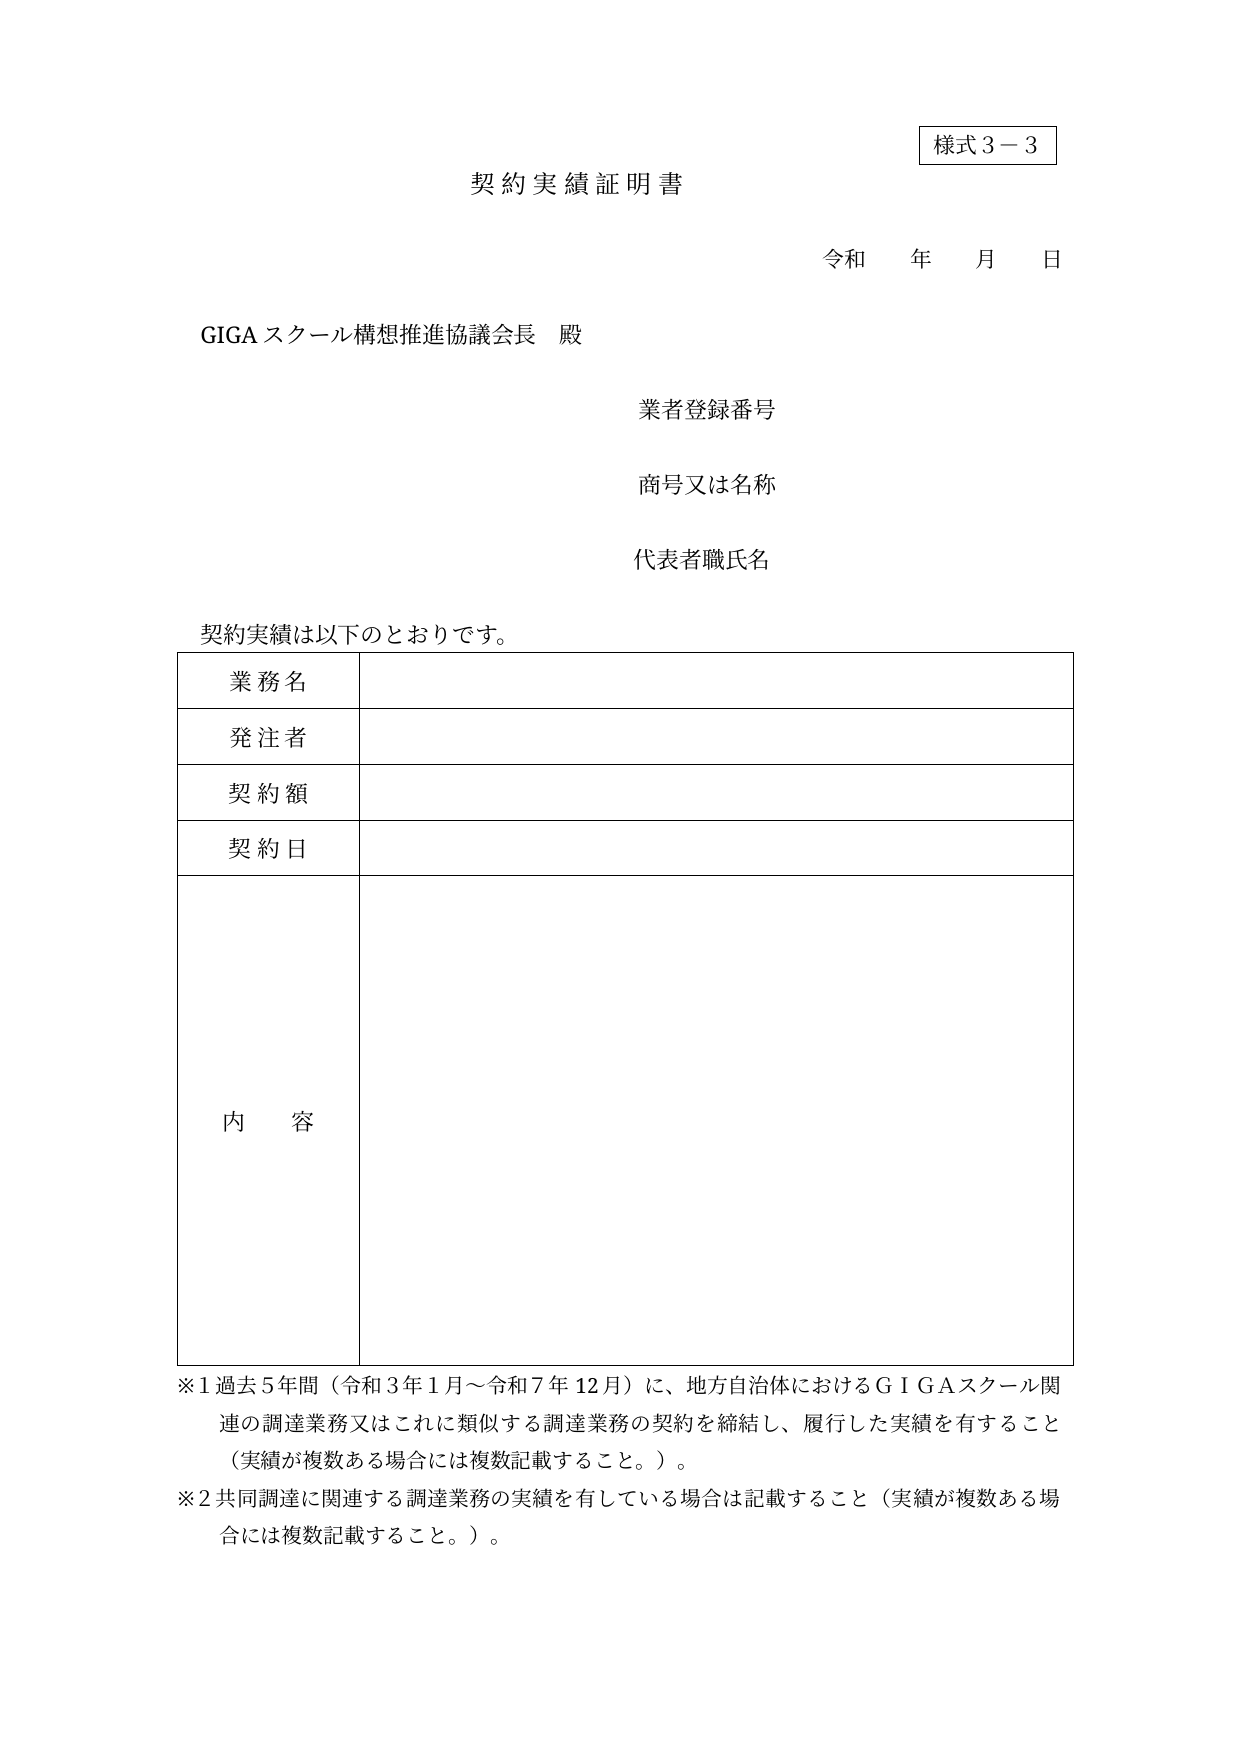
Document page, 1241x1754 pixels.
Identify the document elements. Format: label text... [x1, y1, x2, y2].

table_cell [360, 821, 1073, 875]
table_cell [360, 709, 1073, 764]
table_cell 契 約 額 [178, 765, 359, 819]
text ※１過去５年間（令和３年１月～令和７年12月）に、地方自治体におけるＧＩＧＡスクール関連の調達業務又はこれに類似する調達業務の契約を締結し、履行した実績を有すること（実績が複数ある場合には複数記載すること。）。 [177, 1366, 1063, 1478]
text 契 約 実 績 証 明 書 [177, 164, 976, 202]
text 契約実績は以下のとおりです。 [177, 614, 1063, 652]
text 令和 年 月 日 [177, 239, 1063, 277]
table_header [360, 653, 1073, 708]
text 商号又は名称 [352, 464, 1063, 502]
text ※２共同調達に関連する調達業務の実績を有している場合は記載すること（実績が複数ある場合には複数記載すること。）。 [177, 1478, 1063, 1553]
table_cell 内 容 [178, 876, 359, 1365]
table_cell [360, 876, 1073, 1365]
text 業者登録番号 [352, 389, 1063, 427]
text GIGAスクール構想推進協議会長 殿 [177, 314, 1063, 352]
table_cell [360, 765, 1073, 819]
text 代表者職氏名 [352, 539, 1063, 577]
table_cell 発注者 [178, 709, 359, 764]
table_header 業務名 [178, 653, 359, 708]
table_cell 契 約 日 [178, 821, 359, 875]
